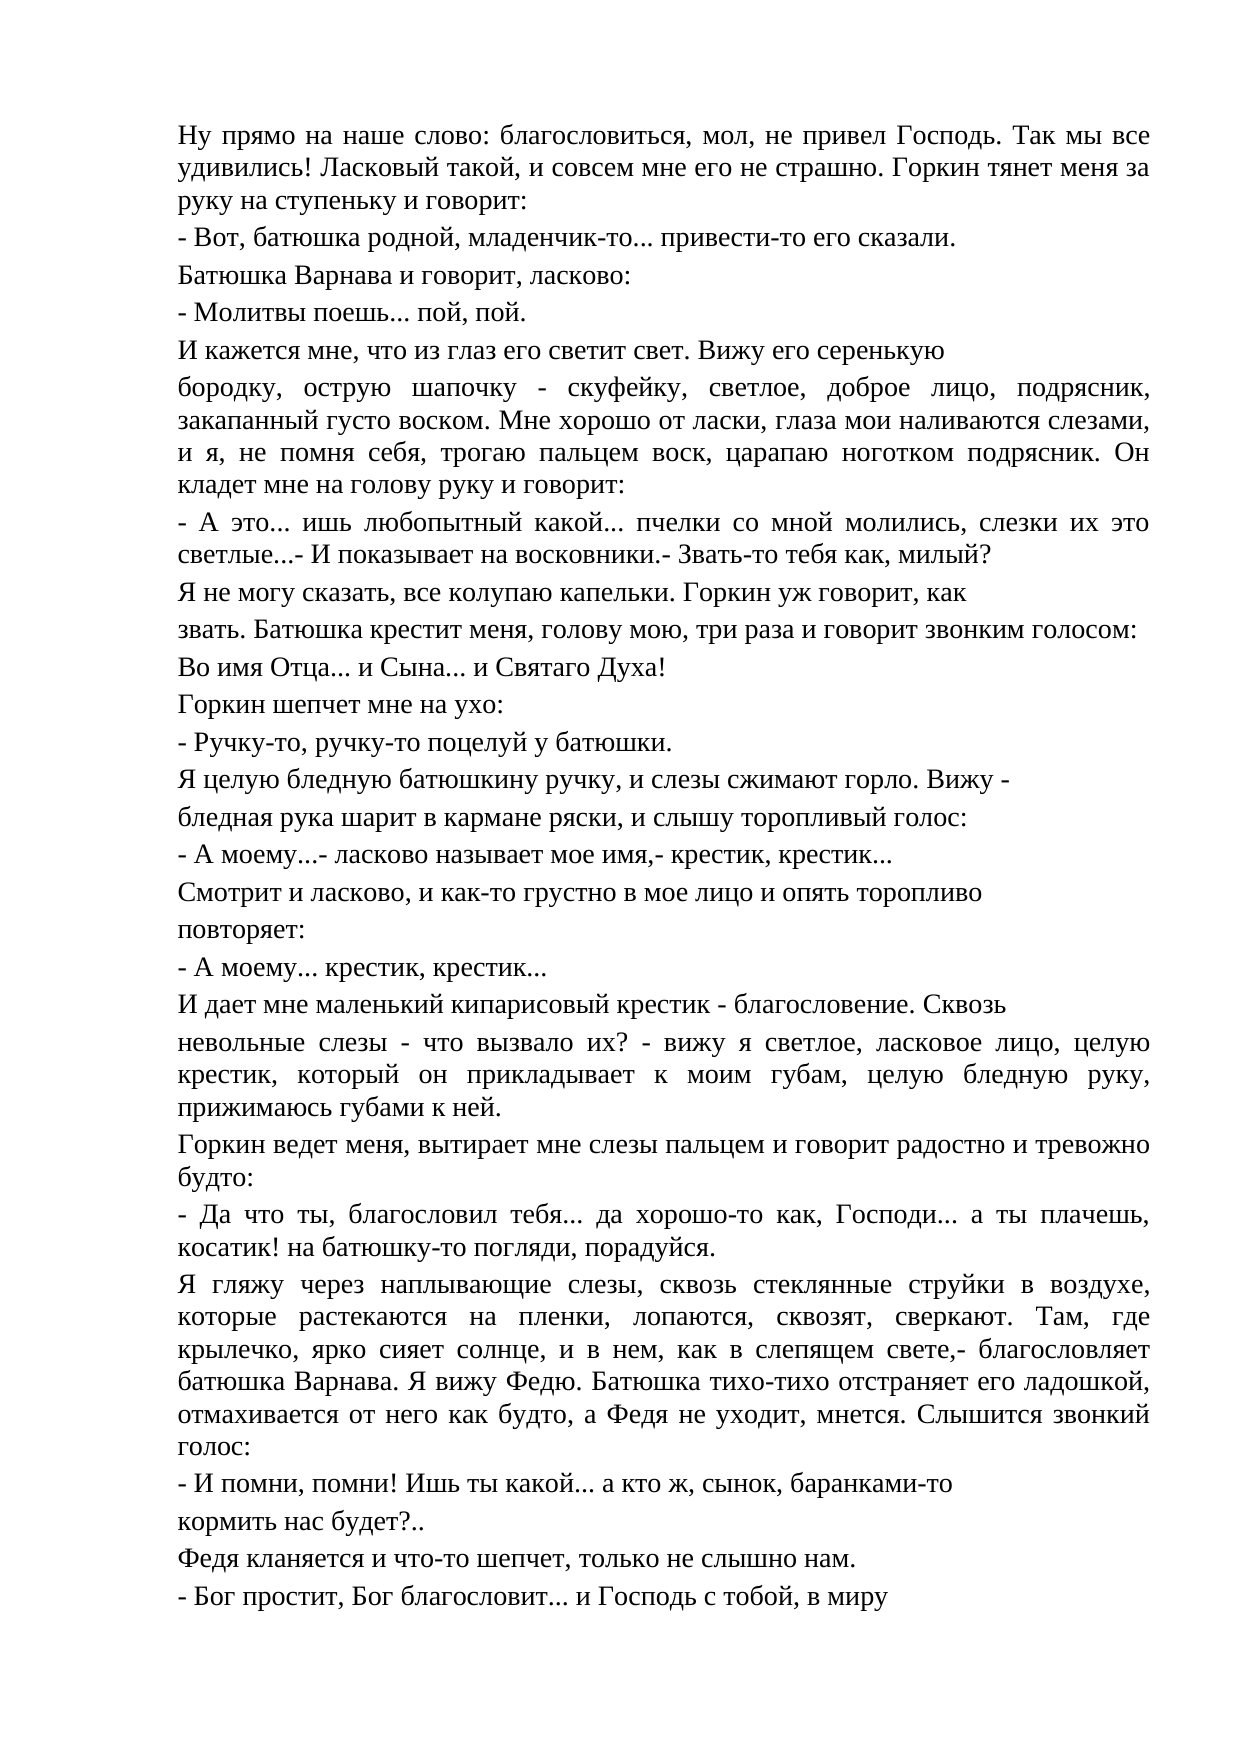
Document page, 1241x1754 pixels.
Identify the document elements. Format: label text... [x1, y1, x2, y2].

text Я не могу сказать, все колупаю капельки. Горкин уж говорит, как [177, 575, 1152, 607]
text Федя кланяется и что-то шепчет, только не слышно нам. [177, 1542, 1152, 1574]
text Ну прямо на наше слово: благословиться, мол, не привел Господь. Так мы все удивились! Ласковый такой, и совсем мне его не страшно. Горкин тянет меня за руку на ступеньку и говорит: [177, 118, 1152, 215]
text бородку, острую шапочку - скуфейку, светлое, доброе лицо, подрясник, закапанный густо воском. Мне хорошо от ласки, глаза мои наливаются слезами, и я, не помня себя, трогаю пальцем воск, царапаю ноготком подрясник. Он кладет мне на голову руку и говорит: [177, 370, 1152, 500]
text звать. Батюшка крестит меня, голову мою, три раза и говорит звонким голосом: [177, 612, 1152, 645]
text - Да что ты, благословил тебя... да хорошо-то как, Господи... а ты плачешь, косатик! на батюшку-то погляди, порадуйся. [177, 1197, 1152, 1262]
text Я гляжу через наплывающие слезы, сквозь стеклянные струйки в воздухе, которые растекаются на пленки, лопаются, сквозят, сверкают. Там, где крылечко, ярко сияет солнце, и в нем, как в слепящем свете,- благословляет батюшка Варнава. Я вижу Федю. Батюшка тихо-тихо отстраняет его ладошкой, отмахивается от него как будто, а Федя не уходит, мнется. Слышится звонкий голос: [177, 1267, 1152, 1461]
text - И помни, помни! Ишь ты какой... а кто ж, сынок, баранками-то [177, 1467, 1152, 1499]
text бледная рука шарит в кармане ряски, и слышу торопливый голос: [177, 800, 1152, 832]
text - Бог простит, Бог благословит... и Господь с тобой, в миру [177, 1579, 1152, 1611]
text - Молитвы поешь... пой, пой. [177, 295, 1152, 328]
text Во имя Отца... и Сына... и Святаго Духа! [177, 650, 1152, 682]
text повторяет: [177, 912, 1152, 945]
text И дает мне маленький кипарисовый крестик - благословение. Сквозь [177, 987, 1152, 1020]
text - А моему... крестик, крестик... [177, 950, 1152, 982]
text невольные слезы - что вызвало их? - вижу я светлое, ласковое лицо, целую крестик, который он прикладывает к моим губам, целую бледную руку, прижимаюсь губами к ней. [177, 1025, 1152, 1122]
text Горкин шепчет мне на ухо: [177, 687, 1152, 720]
text - Вот, батюшка родной, младенчик-то... привести-то его сказали. [177, 220, 1152, 253]
text кормить нас будет?.. [177, 1504, 1152, 1536]
text Горкин ведет меня, вытирает мне слезы пальцем и говорит радостно и тревожно будто: [177, 1127, 1152, 1192]
text Я целую бледную батюшкину ручку, и слезы сжимают горло. Вижу - [177, 762, 1152, 795]
text - А моему...- ласково называет мое имя,- крестик, крестик... [177, 837, 1152, 870]
text И кажется мне, что из глаз его светит свет. Вижу его серенькую [177, 333, 1152, 365]
text Смотрит и ласково, и как-то грустно в мое лицо и опять торопливо [177, 875, 1152, 907]
text - Ручку-то, ручку-то поцелуй у батюшки. [177, 725, 1152, 757]
text - А это... ишь любопытный какой... пчелки со мной молились, слезки их это светлые...- И показывает на восковники.- Звать-то тебя как, милый? [177, 505, 1152, 570]
text Батюшка Варнава и говорит, ласково: [177, 258, 1152, 290]
